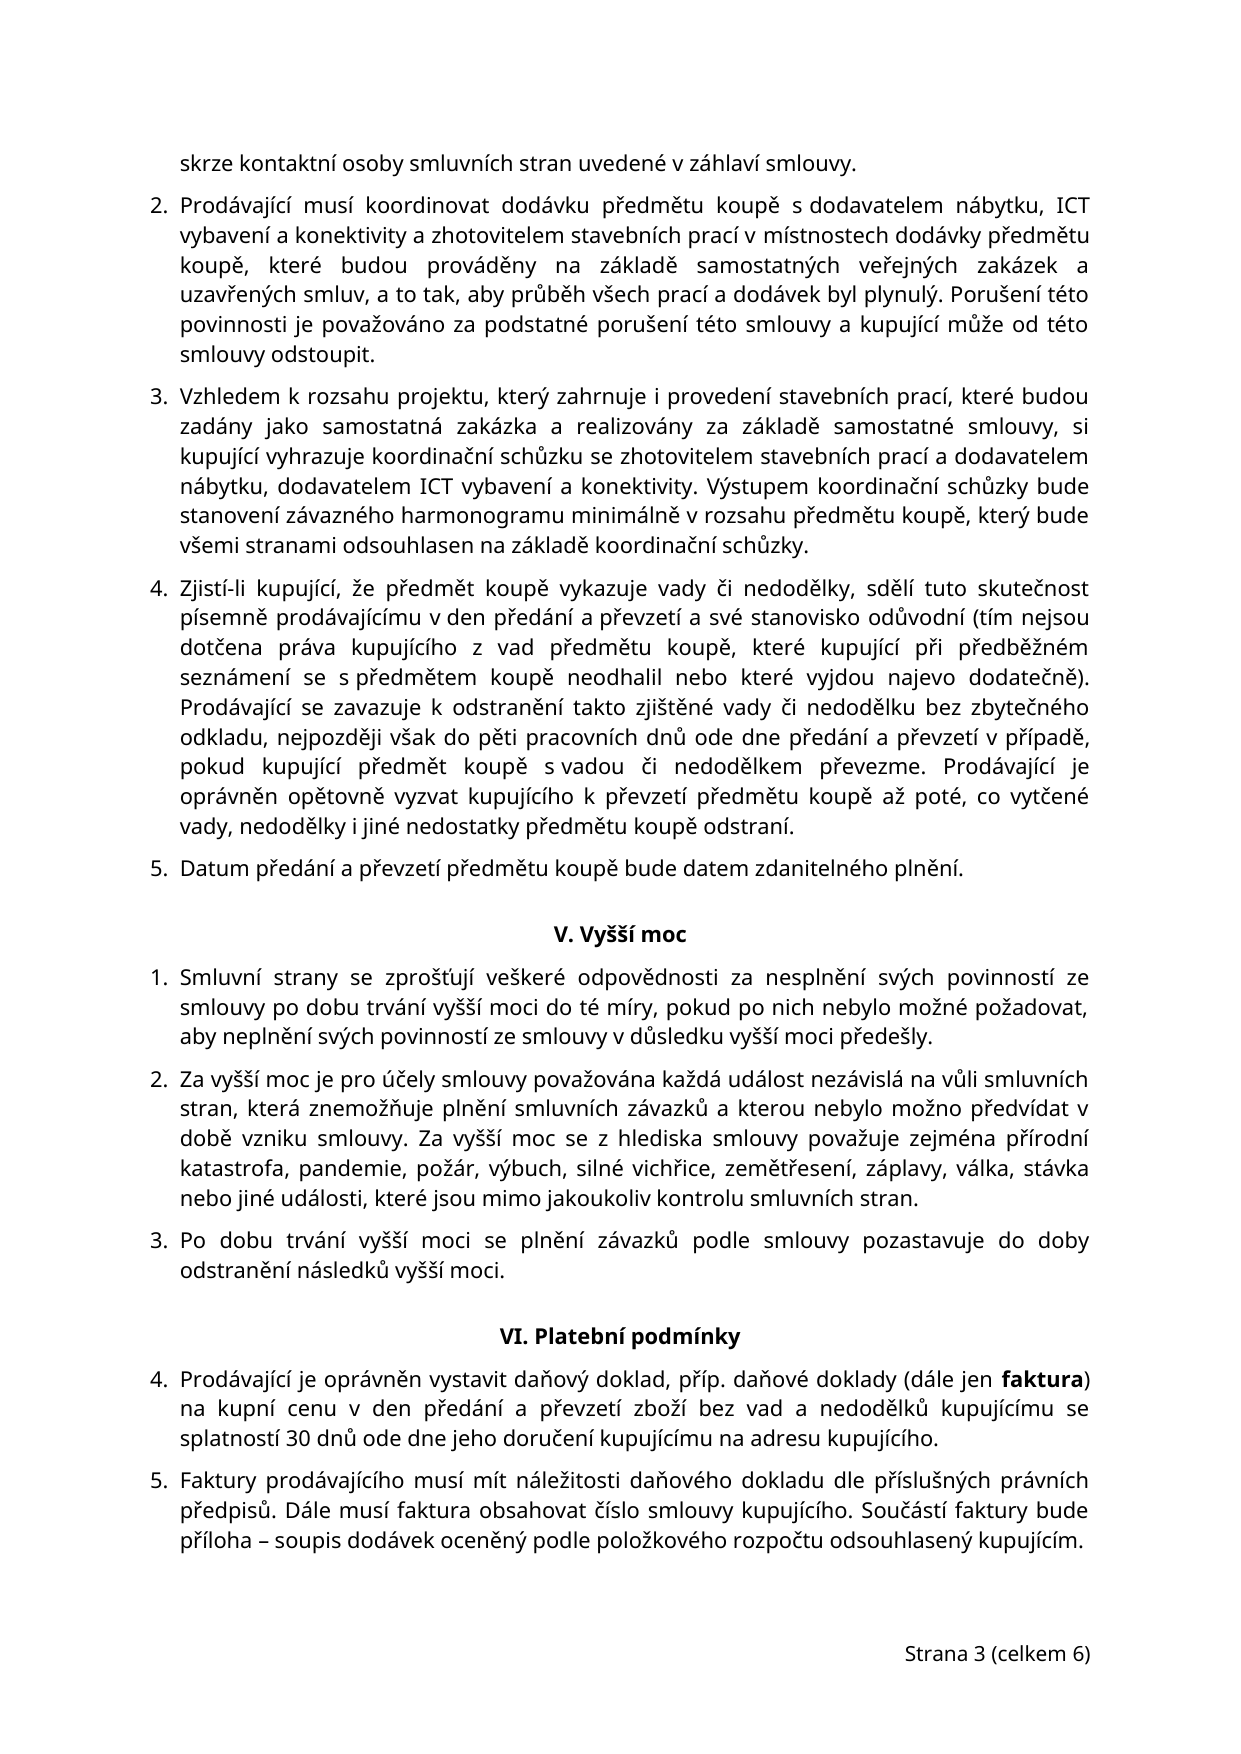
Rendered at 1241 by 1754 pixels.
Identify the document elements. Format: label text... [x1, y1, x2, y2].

list Zjistí-li kupující, že předmět koupě vykazuje vady či nedodělky, sdělí tuto skutečnost písemně prodávajícímu v den předání a převzetí a své stanovisko odůvodní (tím nejsou dotčena práva kupujícího z vad předmětu koupě, které kupující při předběžném seznámení se s předmětem koupě neodhalil nebo které vyjdou najevo dodatečně). Prodávající se zavazuje k odstranění takto zjištěné vady či nedodělku bez zbytečného odkladu, nejpozději však do pěti pracovních dnů ode dne předání a převzetí v případě, pokud kupující předmět koupě s vadou či nedodělkem převezme. Prodávající je oprávněn opětovně vyzvat kupujícího k převzetí předmětu koupě až poté, co vytčené vady, nedodělky i jiné nedostatky předmětu koupě odstraní. [150, 572, 1090, 841]
subtitle VI. Platební podmínky [150, 1321, 1090, 1351]
list Vzhledem k rozsahu projektu, který zahrnuje i provedení stavebních prací, které budou zadány jako samostatná zakázka a realizovány za základě samostatné smlouvy, si kupující vyhrazuje koordinační schůzku se zhotovitelem stavebních prací a dodavatelem nábytku, dodavatelem ICT vybavení a konektivity. Výstupem koordinační schůzky bude stanovení závazného harmonogramu minimálně v rozsahu předmětu koupě, který bude všemi stranami odsouhlasen na základě koordinační schůzky. [150, 381, 1090, 560]
list Prodávající musí koordinovat dodávku předmětu koupě s dodavatelem nábytku, ICT vybavení a konektivity a zhotovitelem stavebních prací v místnostech dodávky předmětu koupě, které budou prováděny na základě samostatných veřejných zakázek a uzavřených smluv, a to tak, aby průběh všech prací a dodávek byl plynulý. Porušení této povinnosti je považováno za podstatné porušení této smlouvy a kupující může od této smlouvy odstoupit. [150, 190, 1090, 369]
list Datum předání a převzetí předmětu koupě bude datem zdanitelného plnění. [150, 853, 1090, 883]
list Prodávající je oprávněn vystavit daňový doklad, příp. daňové doklady (dále jen faktura) na kupní cenu v den předání a převzetí zboží bez vad a nedodělků kupujícímu se splatností 30 dnů ode dne jeho doručení kupujícímu na adresu kupujícího. [150, 1363, 1090, 1453]
list Faktury prodávajícího musí mít náležitosti daňového dokladu dle příslušných právních předpisů. Dále musí faktura obsahovat číslo smlouvy kupujícího. Součástí faktury bude příloha – soupis dodávek oceněný podle položkového rozpočtu odsouhlasený kupujícím. [150, 1465, 1090, 1555]
list Smluvní strany se zprošťují veškeré odpovědnosti za nesplnění svých povinností ze smlouvy po dobu trvání vyšší moci do té míry, pokud po nich nebylo možné požadovat, aby neplnění svých povinností ze smlouvy v důsledku vyšší moci předešly. [150, 962, 1090, 1051]
subtitle V. Vyšší moc [150, 919, 1090, 949]
list Po dobu trvání vyšší moci se plnění závazků podle smlouvy pozastavuje do doby odstranění následků vyšší moci. [150, 1225, 1090, 1285]
list Za vyšší moc je pro účely smlouvy považována každá událost nezávislá na vůli smluvních stran, která znemožňuje plnění smluvních závazků a kterou nebylo možno předvídat v době vzniku smlouvy. Za vyšší moc se z hlediska smlouvy považuje zejména přírodní katastrofa, pandemie, požár, výbuch, silné vichřice, zemětřesení, záplavy, válka, stávka nebo jiné události, které jsou mimo jakoukoliv kontrolu smluvních stran. [150, 1064, 1090, 1213]
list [150, 148, 1090, 177]
